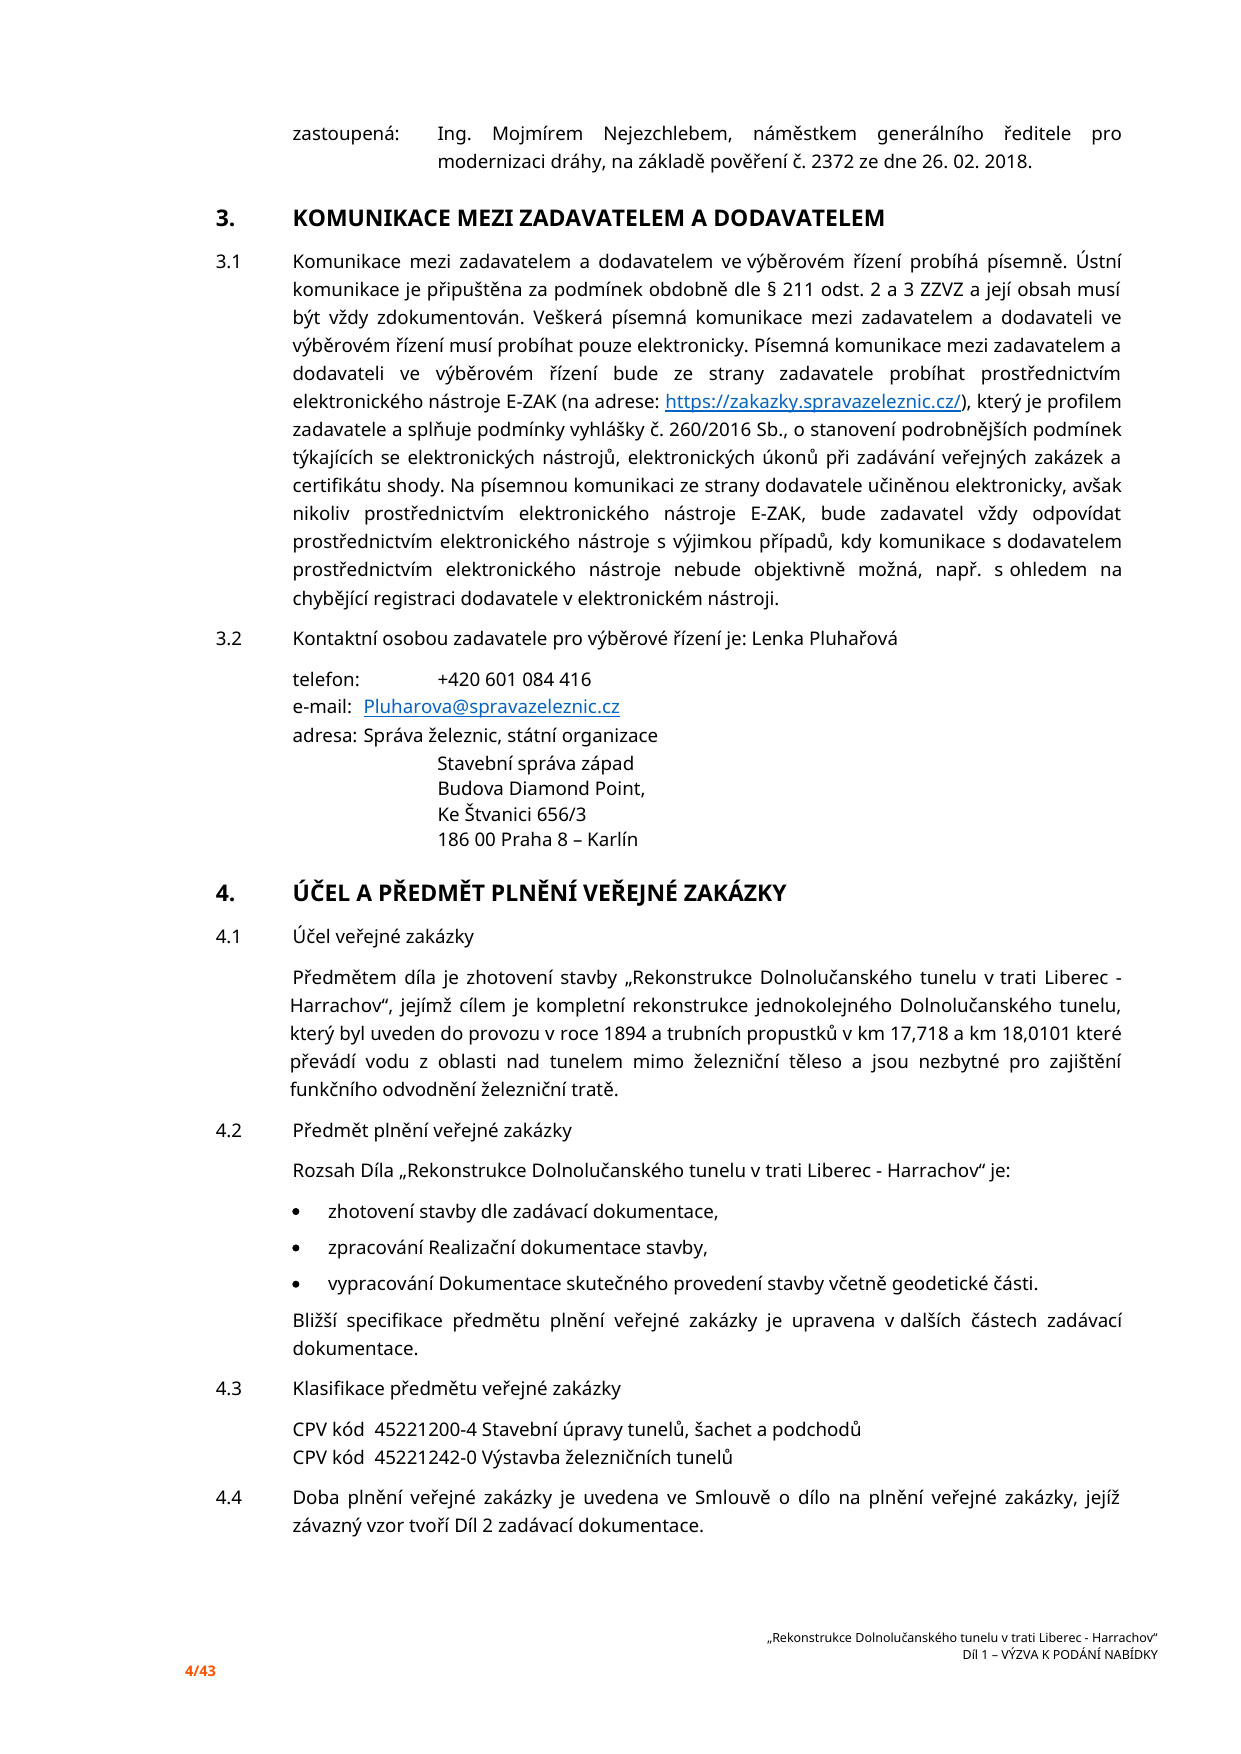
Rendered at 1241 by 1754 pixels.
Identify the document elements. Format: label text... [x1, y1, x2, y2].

text zhotovení stavby dle zadávací dokumentace, [292, 1198, 1122, 1223]
text zastoupená: Ing. Mojmírem Nejezchlebem, náměstkem generálního ředitele pro modernizaci dráhy, na základě pověření č. 2372 ze dne 26. 02. 2018. [292, 121, 1122, 174]
text telefon: +420 601 084 416 [292, 666, 1122, 691]
text CPV kód 45221242-0 Výstavba železničních tunelů [292, 1444, 1122, 1470]
text adresa: Správa železnic, státní organizace [292, 722, 1122, 747]
text Doba plnění veřejné zakázky je uvedena ve Smlouvě o dílo na plnění veřejné zakázky, jejíž závazný vzor tvoří Díl 2 zadávací dokumentace. [216, 1485, 1122, 1538]
text CPV kód 45221200-4 Stavební úpravy tunelů, šachet a podchodů [292, 1416, 1122, 1442]
text e-mail: Pluharova@spravazeleznic.cz [292, 694, 1122, 719]
text ÚČEL A PŘEDMĚT PLNĚNÍ VEŘEJNÉ ZAKÁZKY [216, 877, 1122, 908]
text Předmět plnění veřejné zakázky [216, 1117, 1122, 1142]
text Klasifikace předmětu veřejné zakázky [216, 1376, 1122, 1401]
text Ke Štvanici 656/3 [366, 801, 1122, 826]
text Budova Diamond Point, [366, 775, 1122, 801]
text Kontaktní osobou zadavatele pro výběrové řízení je: Lenka Pluhařová [216, 625, 1122, 651]
text Bližší specifikace předmětu plnění veřejné zakázky je upravena v dalších částech zadávací dokumentace. [292, 1307, 1122, 1361]
text Komunikace mezi zadavatelem a dodavatelem ve výběrovém řízení probíhá písemně. Ústní komunikace je připuštěna za podmínek obdobně dle § 211 odst. 2 a 3 ZZVZ a její obsah musí být vždy zdokumentován. Veškerá písemná komunikace mezi zadavatelem a dodavateli ve výběrovém řízení musí probíhat pouze elektronicky. Písemná komunikace mezi zadavatelem a dodavateli ve výběrovém řízení bude ze strany zadavatele probíhat prostřednictvím elektronického nástroje E-ZAK (na adrese: https://zakazky.spravazeleznic.cz/), který je profilem zadavatele a splňuje podmínky vyhlášky č. 260/2016 Sb., o stanovení podrobnějších podmínek týkajících se elektronických nástrojů, elektronických úkonů při zadávání veřejných zakázek a certifikátu shody. Na písemnou komunikaci ze strany dodavatele učiněnou elektronicky, avšak nikoliv prostřednictvím elektronického nástroje E-ZAK, bude zadavatel vždy odpovídat prostřednictvím elektronického nástroje s výjimkou případů, kdy komunikace s dodavatelem prostřednictvím elektronického nástroje nebude objektivně možná, např. s ohledem na chybějící registraci dodavatele v elektronickém nástroji. [216, 248, 1122, 610]
text zpracování Realizační dokumentace stavby, [292, 1234, 1122, 1260]
text Stavební správa západ [366, 750, 1122, 775]
text vypracování Dokumentace skutečného provedení stavby včetně geodetické části. [292, 1271, 1122, 1296]
text KOMUNIKACE MEZI ZADAVATELEM a DODAVATELEM [216, 202, 1122, 233]
text Účel veřejné zakázky [216, 924, 1122, 949]
list Rozsah Díla „Rekonstrukce Dolnolučanského tunelu v trati Liberec - Harrachov“ je: [292, 1157, 1122, 1183]
list Předmětem díla je zhotovení stavby „Rekonstrukce Dolnolučanského tunelu v trati Liberec - Harrachov“, jejímž cílem je kompletní rekonstrukce jednokolejného Dolnolučanského tunelu, který byl uveden do provozu v roce 1894 a trubních propustků v km 17,718 a km 18,0101 které převádí vodu z oblasti nad tunelem mimo železniční těleso a jsou nezbytné pro zajištění funkčního odvodnění železniční tratě. [289, 964, 1122, 1102]
text 186 00 Praha 8 – Karlín [366, 826, 1122, 852]
